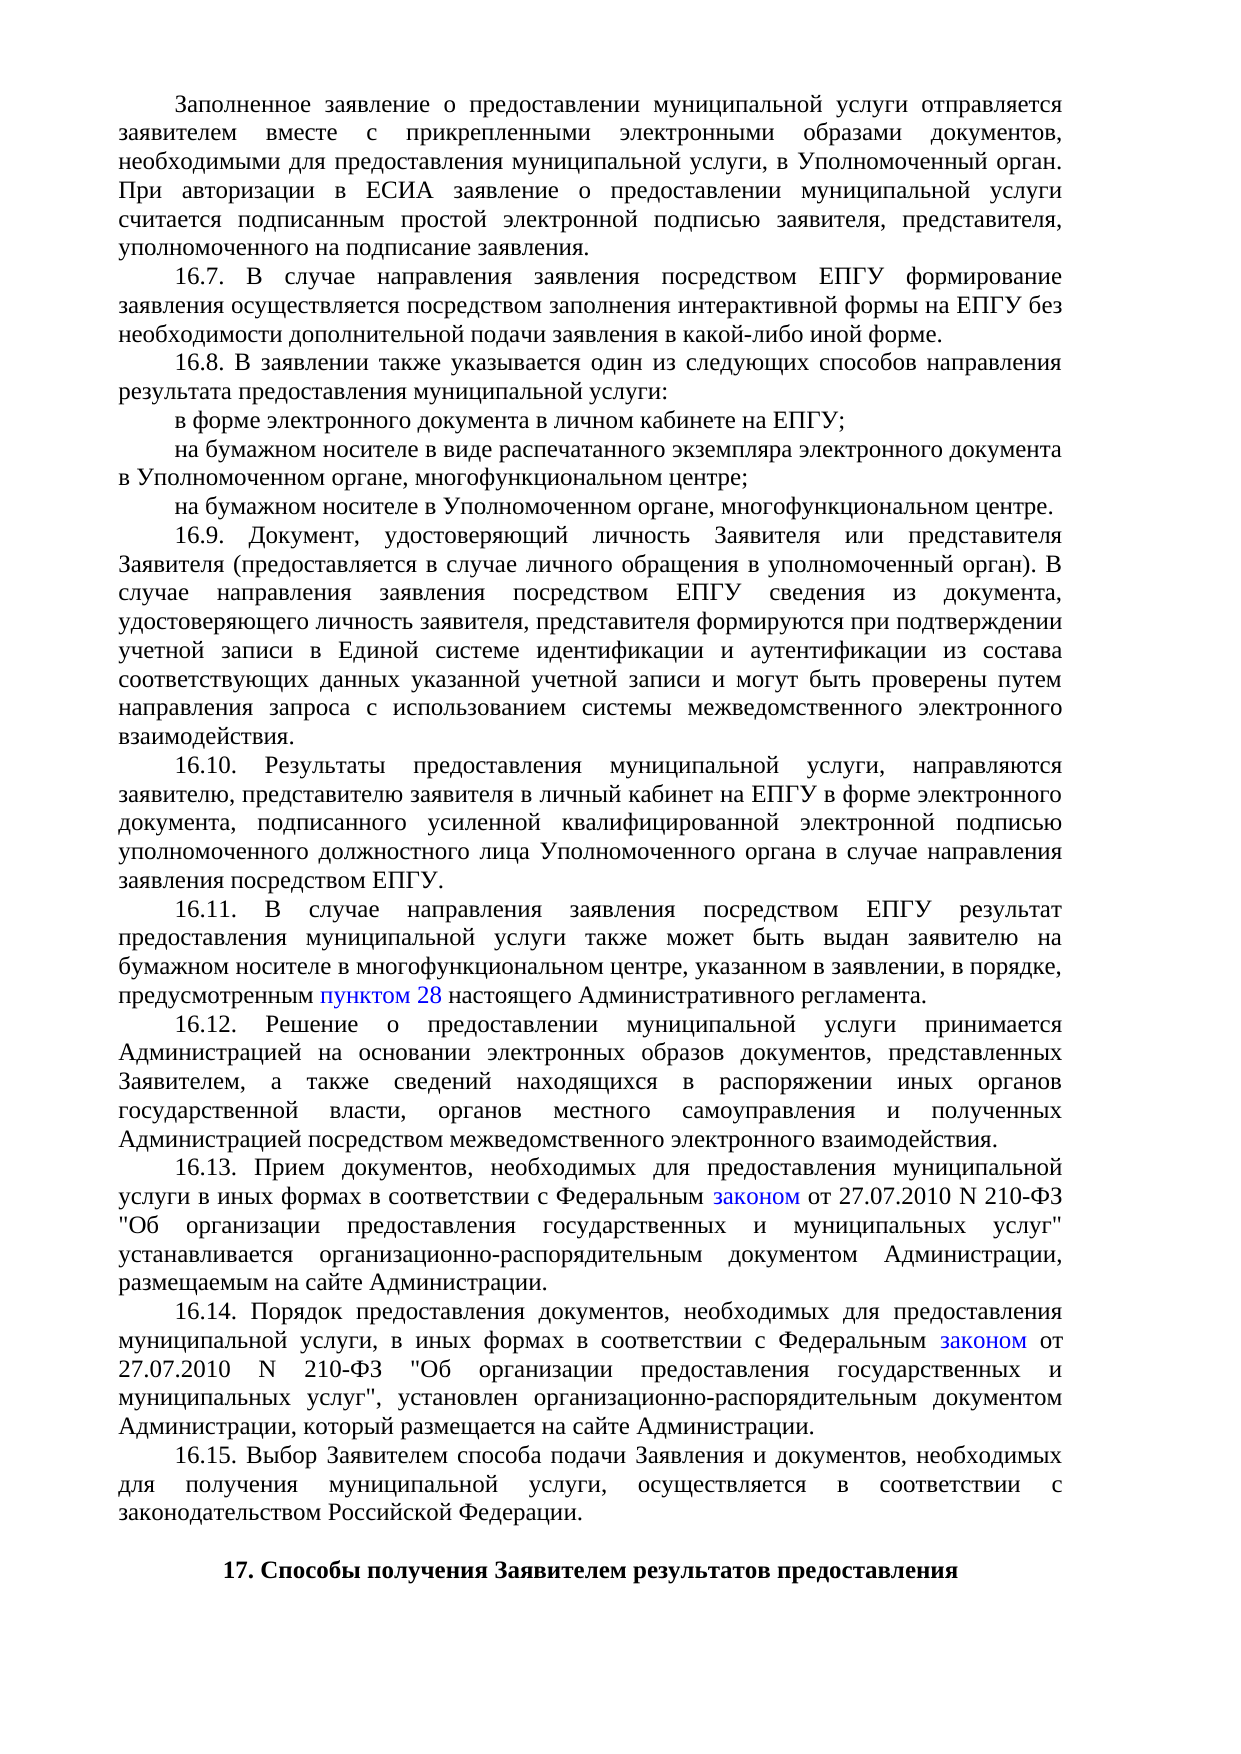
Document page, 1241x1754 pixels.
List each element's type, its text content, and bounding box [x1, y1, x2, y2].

text 16.13. Прием документов, необходимых для предоставления муниципальной услуги в иных формах в соответствии с Федеральным законом от 27.07.2010 N 210-ФЗ "Об организации предоставления государственных и муниципальных услуг" устанавливается организационно-распорядительным документом Администрации, размещаемым на сайте Администрации. [118, 1152, 1063, 1296]
text на бумажном носителе в виде распечатанного экземпляра электронного документа в Уполномоченном органе, многофункциональном центре; [118, 434, 1063, 491]
title 17. Способы получения Заявителем результатов предоставления [118, 1555, 1063, 1584]
text на бумажном носителе в Уполномоченном органе, многофункциональном центре. [118, 491, 1063, 520]
text 16.8. В заявлении также указывается один из следующих способов направления результата предоставления муниципальной услуги: [118, 347, 1063, 405]
text 16.12. Решение о предоставлении муниципальной услуги принимается Администрацией на основании электронных образов документов, представленных Заявителем, а также сведений находящихся в распоряжении иных органов государственной власти, органов местного самоуправления и полученных Администрацией посредством межведомственного электронного взаимодействия. [118, 1009, 1063, 1152]
text Заполненное заявление о предоставлении муниципальной услуги отправляется заявителем вместе с прикрепленными электронными образами документов, необходимыми для предоставления муниципальной услуги, в Уполномоченный орган. При авторизации в ЕСИА заявление о предоставлении муниципальной услуги считается подписанным простой электронной подписью заявителя, представителя, уполномоченного на подписание заявления. [118, 89, 1063, 261]
text 16.11. В случае направления заявления посредством ЕПГУ результат предоставления муниципальной услуги также может быть выдан заявителю на бумажном носителе в многофункциональном центре, указанном в заявлении, в порядке, предусмотренным пунктом 28 настоящего Административного регламента. [118, 894, 1063, 1009]
text 16.7. В случае направления заявления посредством ЕПГУ формирование заявления осуществляется посредством заполнения интерактивной формы на ЕПГУ без необходимости дополнительной подачи заявления в какой-либо иной форме. [118, 261, 1063, 347]
text 16.14. Порядок предоставления документов, необходимых для предоставления муниципальной услуги, в иных формах в соответствии с Федеральным законом от 27.07.2010 N 210-ФЗ "Об организации предоставления государственных и муниципальных услуг", установлен организационно-распорядительным документом Администрации, который размещается на сайте Администрации. [118, 1296, 1063, 1440]
text 16.15. Выбор Заявителем способа подачи Заявления и документов, необходимых для получения муниципальной услуги, осуществляется в соответствии с законодательством Российской Федерации. [118, 1440, 1063, 1526]
text 16.10. Результаты предоставления муниципальной услуги, направляются заявителю, представителю заявителя в личный кабинет на ЕПГУ в форме электронного документа, подписанного усиленной квалифицированной электронной подписью уполномоченного должностного лица Уполномоченного органа в случае направления заявления посредством ЕПГУ. [118, 750, 1063, 894]
text 16.9. Документ, удостоверяющий личность Заявителя или представителя Заявителя (предоставляется в случае личного обращения в уполномоченный орган). В случае направления заявления посредством ЕПГУ сведения из документа, удостоверяющего личность заявителя, представителя формируются при подтверждении учетной записи в Единой системе идентификации и аутентификации из состава соответствующих данных указанной учетной записи и могут быть проверены путем направления запроса с использованием системы межведомственного электронного взаимодействия. [118, 520, 1063, 750]
text в форме электронного документа в личном кабинете на ЕПГУ; [118, 405, 1063, 434]
